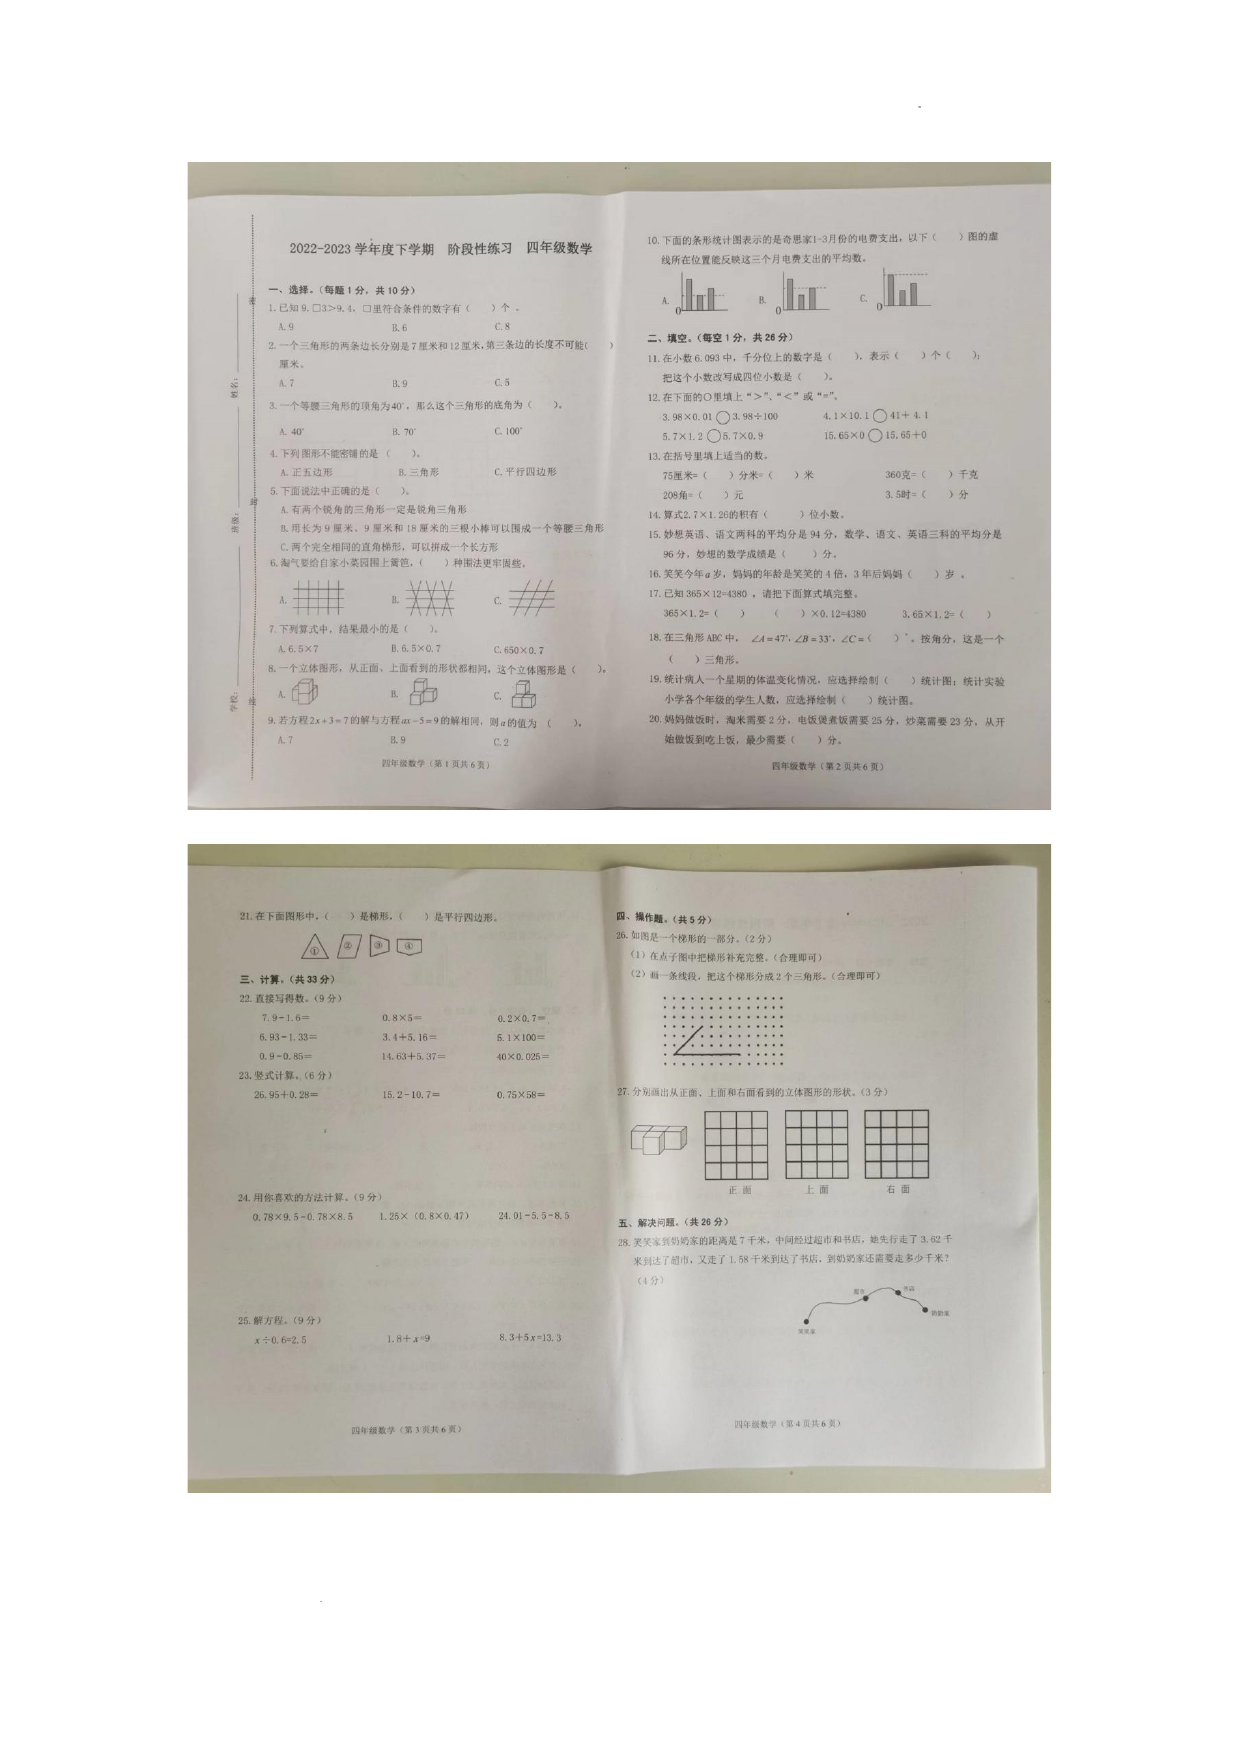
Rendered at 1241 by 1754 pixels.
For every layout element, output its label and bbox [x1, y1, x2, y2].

picture [187, 162, 1052, 810]
picture [187, 844, 1052, 1493]
